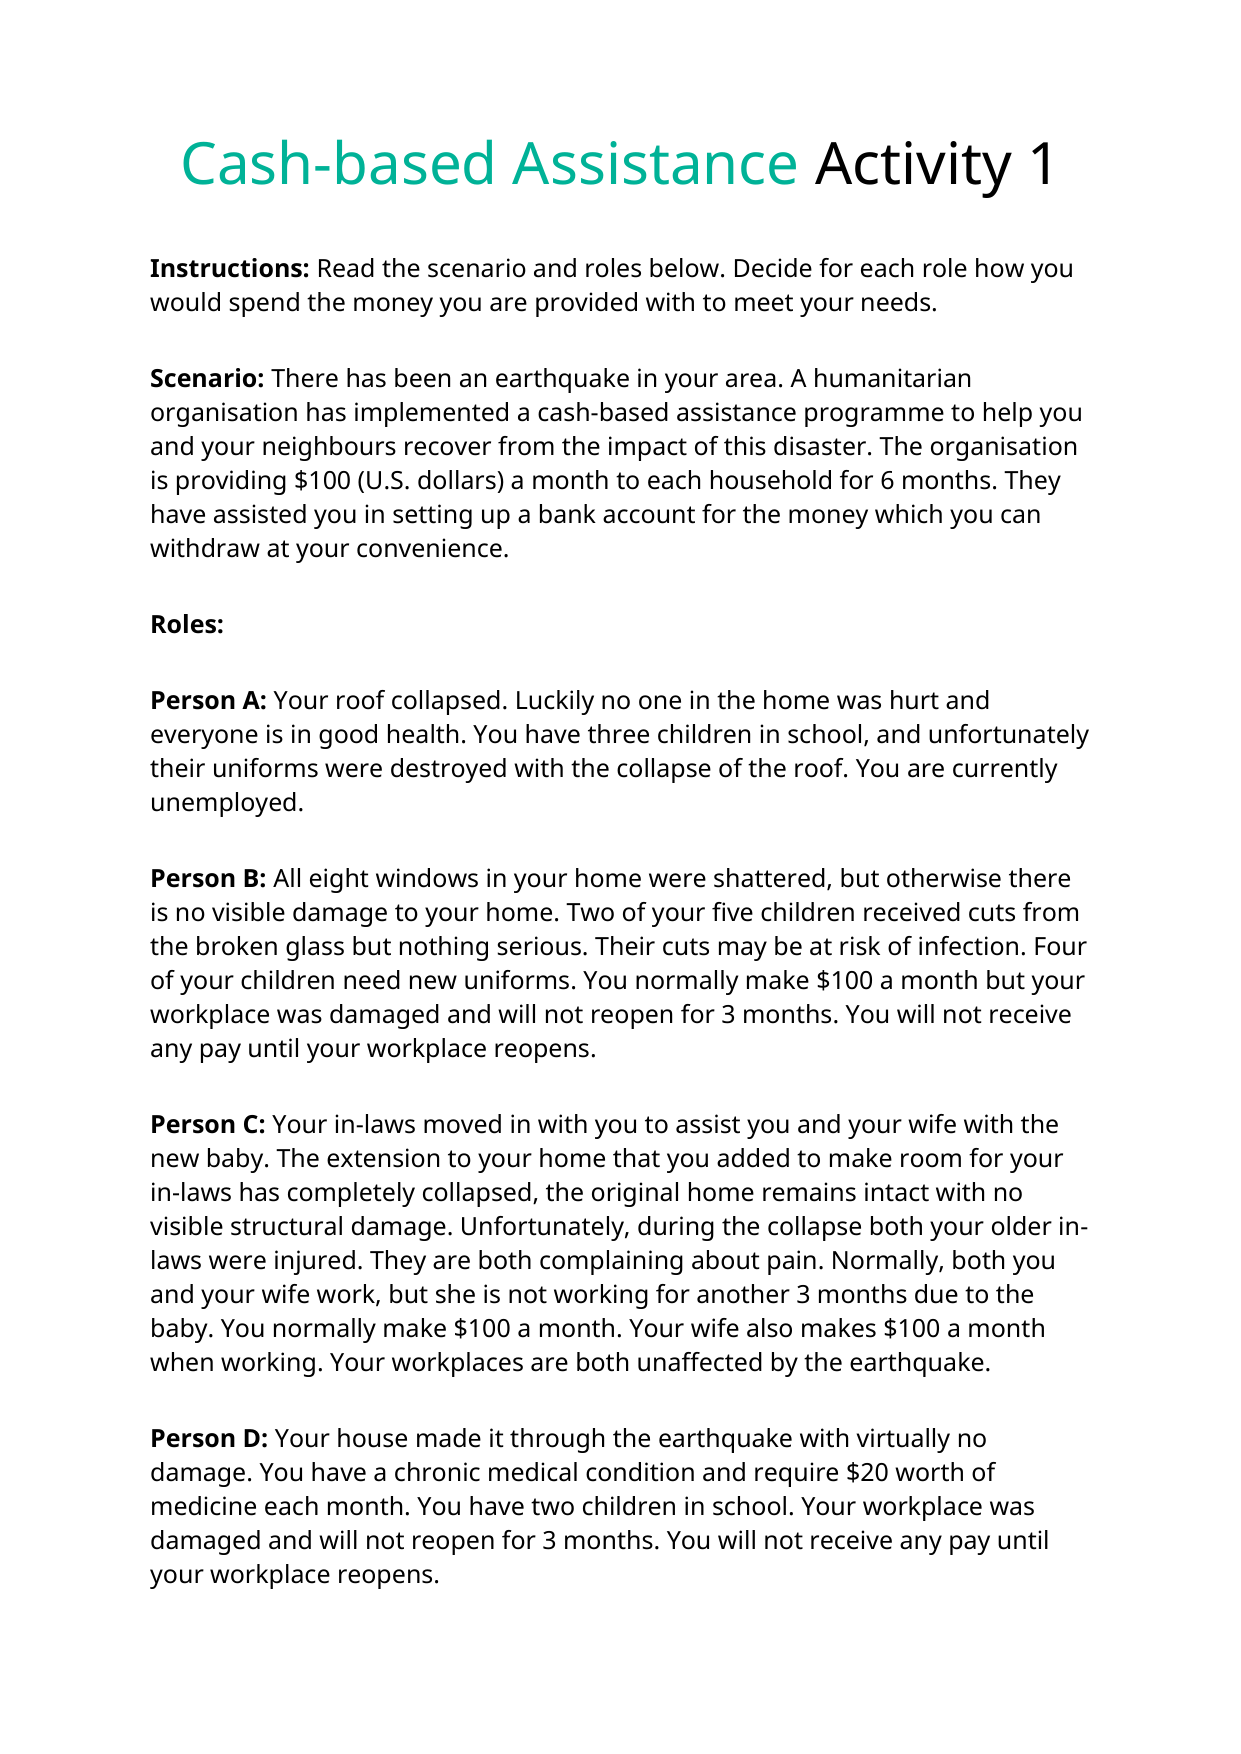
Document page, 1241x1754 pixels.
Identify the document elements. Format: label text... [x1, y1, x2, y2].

text Person D: Your house made it through the earthquake with virtually no damage. You have a chronic medical condition and require $20 worth of medicine each month. You have two children in school. Your workplace was damaged and will not reopen for 3 months. You will not receive any pay until your workplace reopens. [150, 1421, 1090, 1591]
text Instructions: Read the scenario and roles below. Decide for each role how you would spend the money you are provided with to meet your needs. [150, 251, 1090, 319]
text Cash-based Assistance Activity 1 [150, 122, 1090, 203]
text Person C: Your in-laws moved in with you to assist you and your wife with the new baby. The extension to your home that you added to make room for your in-laws has completely collapsed, the original home remains intact with no visible structural damage. Unfortunately, during the collapse both your older in-laws were injured. They are both complaining about pain. Normally, both you and your wife work, but she is not working for another 3 months due to the baby. You normally make $100 a month. Your wife also makes $100 a month when working. Your workplaces are both unaffected by the earthquake. [150, 1107, 1090, 1379]
text Person B: All eight windows in your home were shattered, but otherwise there is no visible damage to your home. Two of your five children received cuts from the broken glass but nothing serious. Their cuts may be at risk of infection. Four of your children need new uniforms. You normally make $100 a month but your workplace was damaged and will not reopen for 3 months. You will not receive any pay until your workplace reopens. [150, 861, 1090, 1065]
text Roles: [150, 607, 1090, 641]
text Person A: Your roof collapsed. Luckily no one in the home was hurt and everyone is in good health. You have three children in school, and unfortunately their uniforms were destroyed with the collapse of the roof. You are currently unemployed. [150, 683, 1090, 819]
text Scenario: There has been an earthquake in your area. A humanitarian organisation has implemented a cash-based assistance programme to help you and your neighbours recover from the impact of this disaster. The organisation is providing $100 (U.S. dollars) a month to each household for 6 months. They have assisted you in setting up a bank account for the money which you can withdraw at your convenience. [150, 361, 1090, 565]
